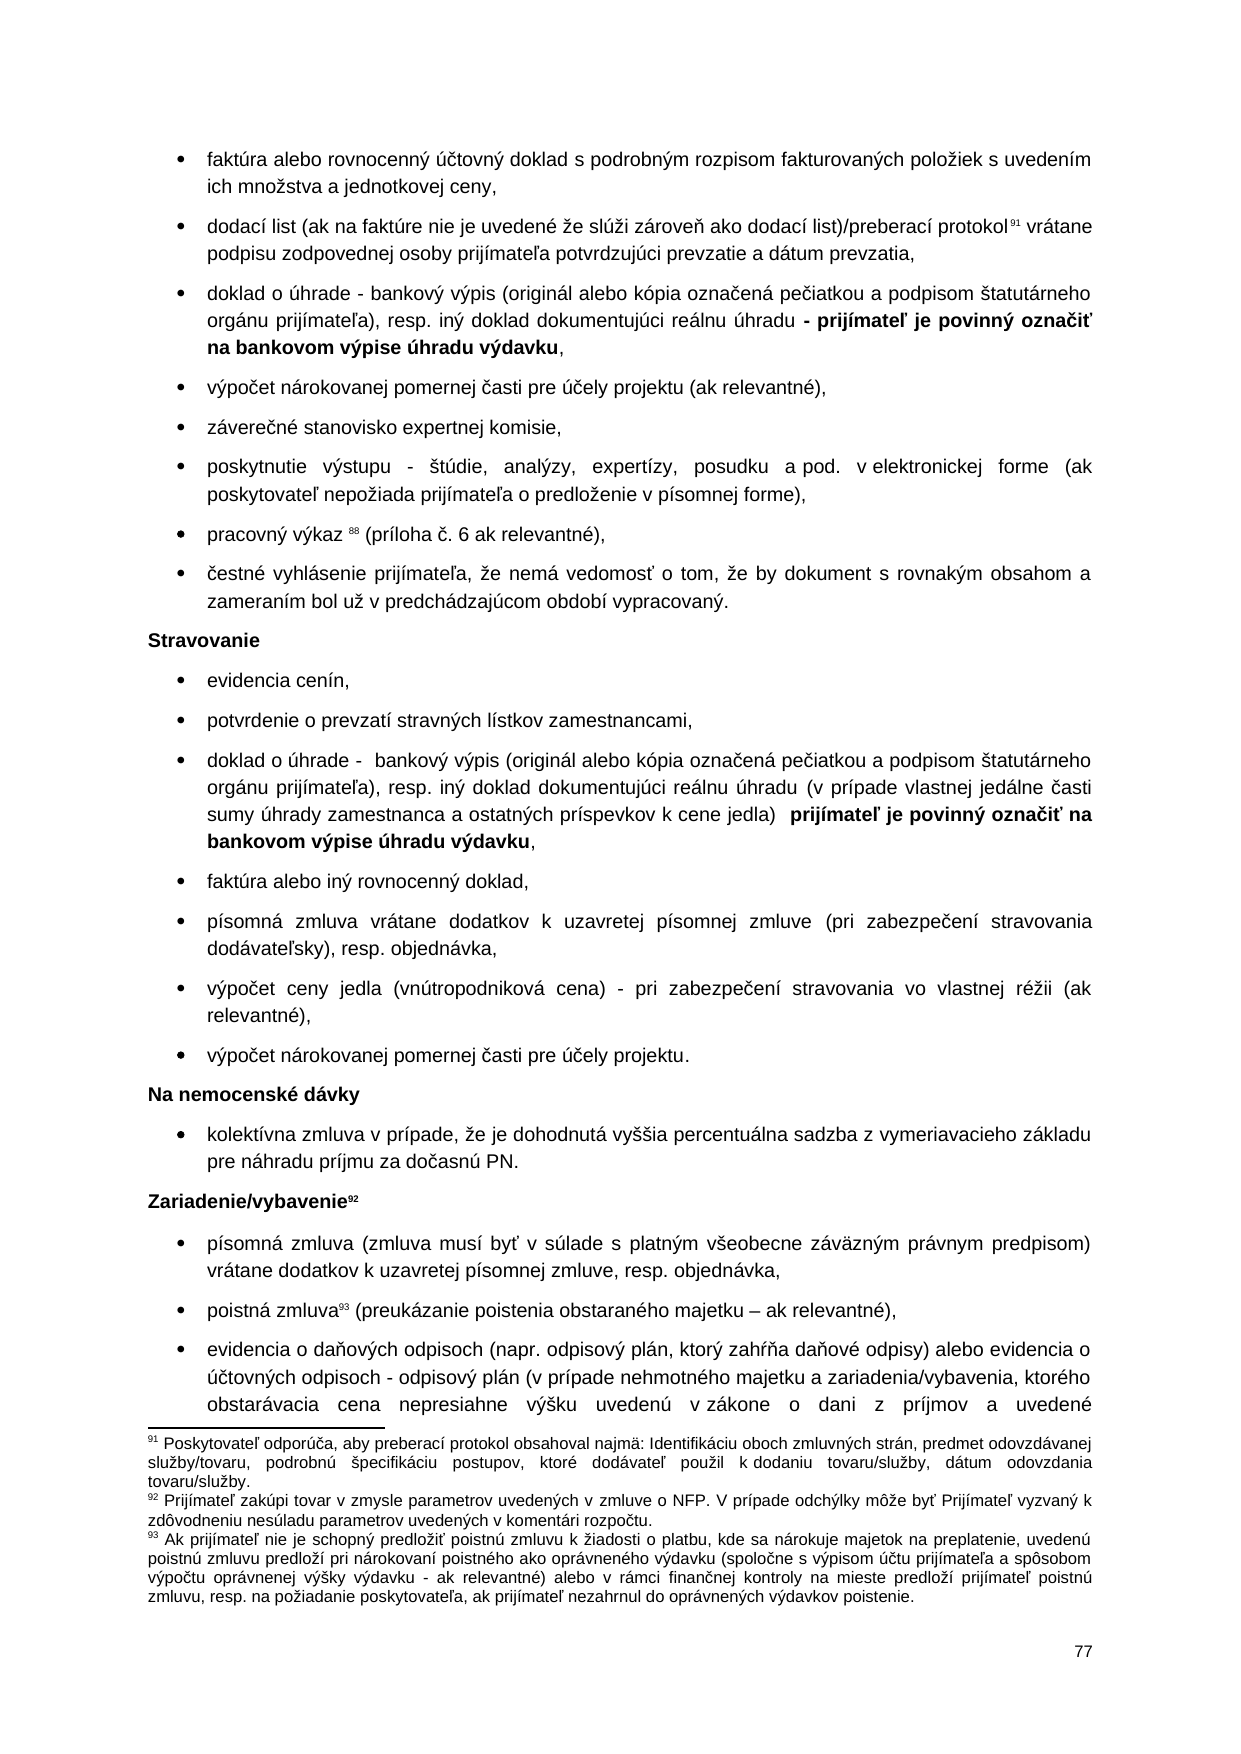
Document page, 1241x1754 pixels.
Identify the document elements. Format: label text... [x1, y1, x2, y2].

list záverečné stanovisko expertnej komisie, [177, 416, 1092, 438]
text Stravovanie [148, 629, 1092, 652]
list výpočet nárokovanej pomernej časti pre účely projektu. [177, 1043, 1092, 1066]
list doklad o úhrade - bankový výpis (originál alebo kópia označená pečiatkou a podpisom štatutárneho orgánu prijímateľa), resp. iný doklad dokumentujúci reálnu úhradu (v prípade vlastnej jedálne časti sumy úhrady zamestnanca a ostatných príspevkov k cene jedla) prijímateľ je povinný označiť na bankovom výpise úhradu výdavku, [177, 748, 1092, 853]
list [177, 1338, 1092, 1416]
list dodací list (ak na faktúre nie je uvedené že slúži zároveň ako dodací list)/preberací protokol vrátane podpisu zodpovednej osoby prijímateľa potvrdzujúci prevzatie a dátum prevzatia, [177, 215, 1092, 265]
text Na nemocenské dávky [148, 1083, 1092, 1106]
list poskytnutie výstupu - štúdie, analýzy, expertízy, posudku a pod. v elektronickej forme (ak poskytovateľ nepožiada prijímateľa o predloženie v písomnej forme), [177, 455, 1092, 505]
list faktúra alebo iný rovnocenný doklad, [177, 870, 1092, 893]
list výpočet ceny jedla (vnútropodniková cena) - pri zabezpečení stravovania vo vlastnej réžii (ak relevantné), [177, 977, 1092, 1027]
list poistná zmluva (preukázanie poistenia obstaraného majetku – ak relevantné), [177, 1298, 1092, 1321]
list kolektívna zmluva v prípade, že je dohodnutá vyššia percentuálna sadzba z vymeriavacieho základu pre náhradu príjmu za dočasnú PN. [177, 1123, 1092, 1173]
list čestné vyhlásenie prijímateľa, že nemá vedomosť o tom, že by dokument s rovnakým obsahom a zameraním bol už v predchádzajúcom období vypracovaný. [177, 562, 1092, 612]
list výpočet nárokovanej pomernej časti pre účely projektu (ak relevantné), [177, 376, 1092, 399]
list písomná zmluva (zmluva musí byť v súlade s platným všeobecne záväzným právnym predpisom) vrátane dodatkov k uzavretej písomnej zmluve, resp. objednávka, [177, 1232, 1092, 1282]
text Zariadenie/vybavenie [148, 1190, 1092, 1213]
list evidencia cenín, [177, 669, 1092, 692]
list potvrdenie o prevzatí stravných lístkov zamestnancami, [177, 709, 1092, 731]
list faktúra alebo rovnocenný účtovný doklad s podrobným rozpisom fakturovaných položiek s uvedením ich množstva a jednotkovej ceny, [177, 148, 1092, 198]
list písomná zmluva vrátane dodatkov k uzavretej písomnej zmluve (pri zabezpečení stravovania dodávateľsky), resp. objednávka, [177, 909, 1092, 959]
list doklad o úhrade - bankový výpis (originál alebo kópia označená pečiatkou a podpisom štatutárneho orgánu prijímateľa), resp. iný doklad dokumentujúci reálnu úhradu - prijímateľ je povinný označiť na bankovom výpise úhradu výdavku, [177, 282, 1092, 359]
list pracovný výkaz 88 (príloha č. 6 ak relevantné), [177, 522, 1092, 545]
